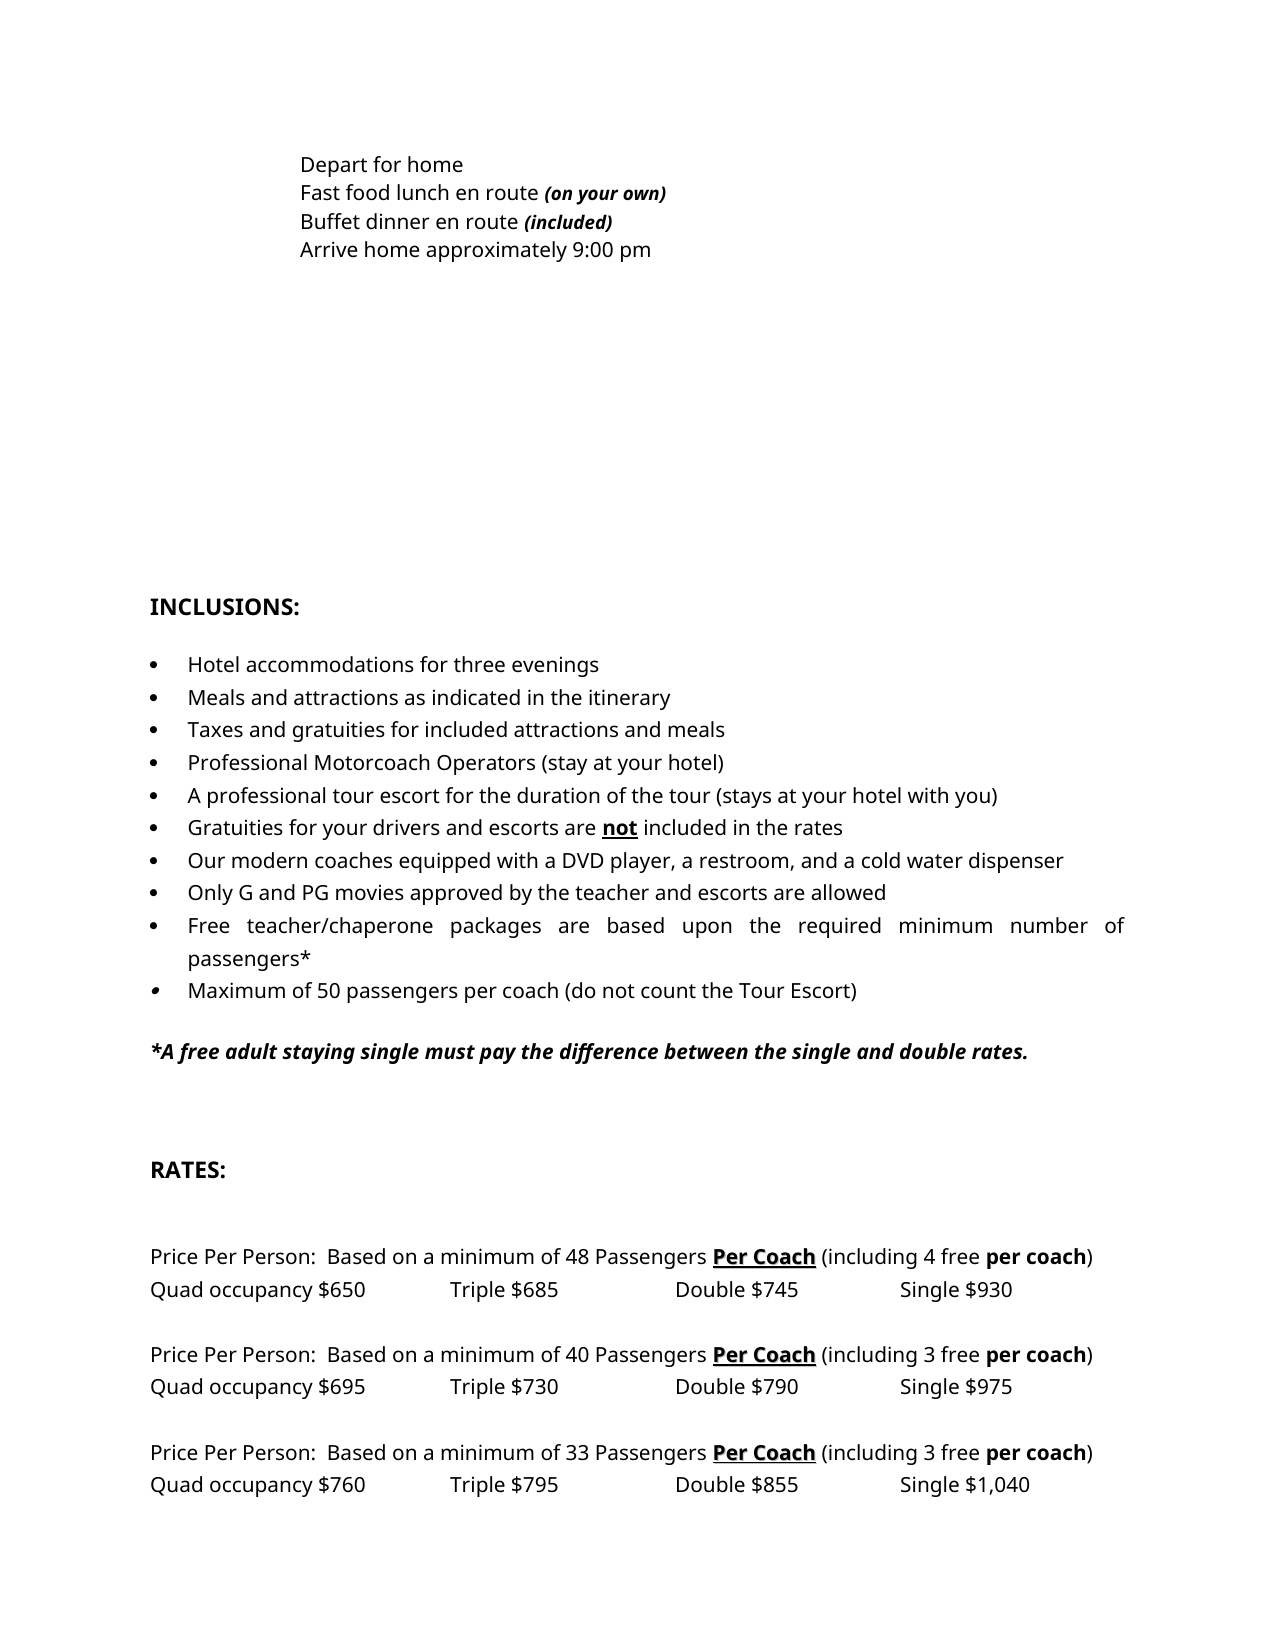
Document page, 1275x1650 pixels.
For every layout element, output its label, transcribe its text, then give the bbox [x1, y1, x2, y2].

list Maximum of 50 passengers per coach (do not count the Tour Escort) [150, 976, 1125, 1005]
list Meals and attractions as indicated in the itinerary [150, 683, 1125, 711]
text Buffet dinner en route (included) [150, 207, 1125, 235]
text RATES: [150, 1154, 1125, 1185]
text Price Per Person: Based on a minimum of 40 Passengers Per Coach (including 3 free per coach) [150, 1340, 1125, 1368]
list Only G and PG movies approved by the teacher and escorts are allowed [150, 878, 1125, 907]
text Quad occupancy $695 Triple $730 Double $790 Single $975 [150, 1372, 1125, 1401]
list Professional Motorcoach Operators (stay at your hotel) [150, 748, 1125, 777]
text *A free adult staying single must pay the difference between the single and double rates. [150, 1037, 1125, 1066]
list Free teacher/chaperone packages are based upon the required minimum number of passengers* [150, 911, 1125, 972]
text Arrive home approximately 9:00 pm [150, 235, 1125, 264]
list A professional tour escort for the duration of the tour (stays at your hotel with you) [150, 781, 1125, 809]
text Price Per Person: Based on a minimum of 48 Passengers Per Coach (including 4 free per coach) [150, 1242, 1125, 1271]
text Quad occupancy $760 Triple $795 Double $855 Single $1,040 [150, 1470, 1125, 1499]
text Depart for home [150, 150, 1125, 178]
list Gratuities for your drivers and escorts are not included in the rates [150, 813, 1125, 842]
text INCLUSIONS: [150, 591, 1125, 622]
list Our modern coaches equipped with a DVD player, a restroom, and a cold water dispenser [150, 846, 1125, 874]
list Taxes and gratuities for included attractions and meals [150, 716, 1125, 744]
text Price Per Person: Based on a minimum of 33 Passengers Per Coach (including 3 free per coach) [150, 1438, 1125, 1466]
text Fast food lunch en route (on your own) [150, 178, 1125, 207]
list Hotel accommodations for three evenings [150, 650, 1125, 679]
text Quad occupancy $650 Triple $685 Double $745 Single $930 [150, 1275, 1125, 1303]
